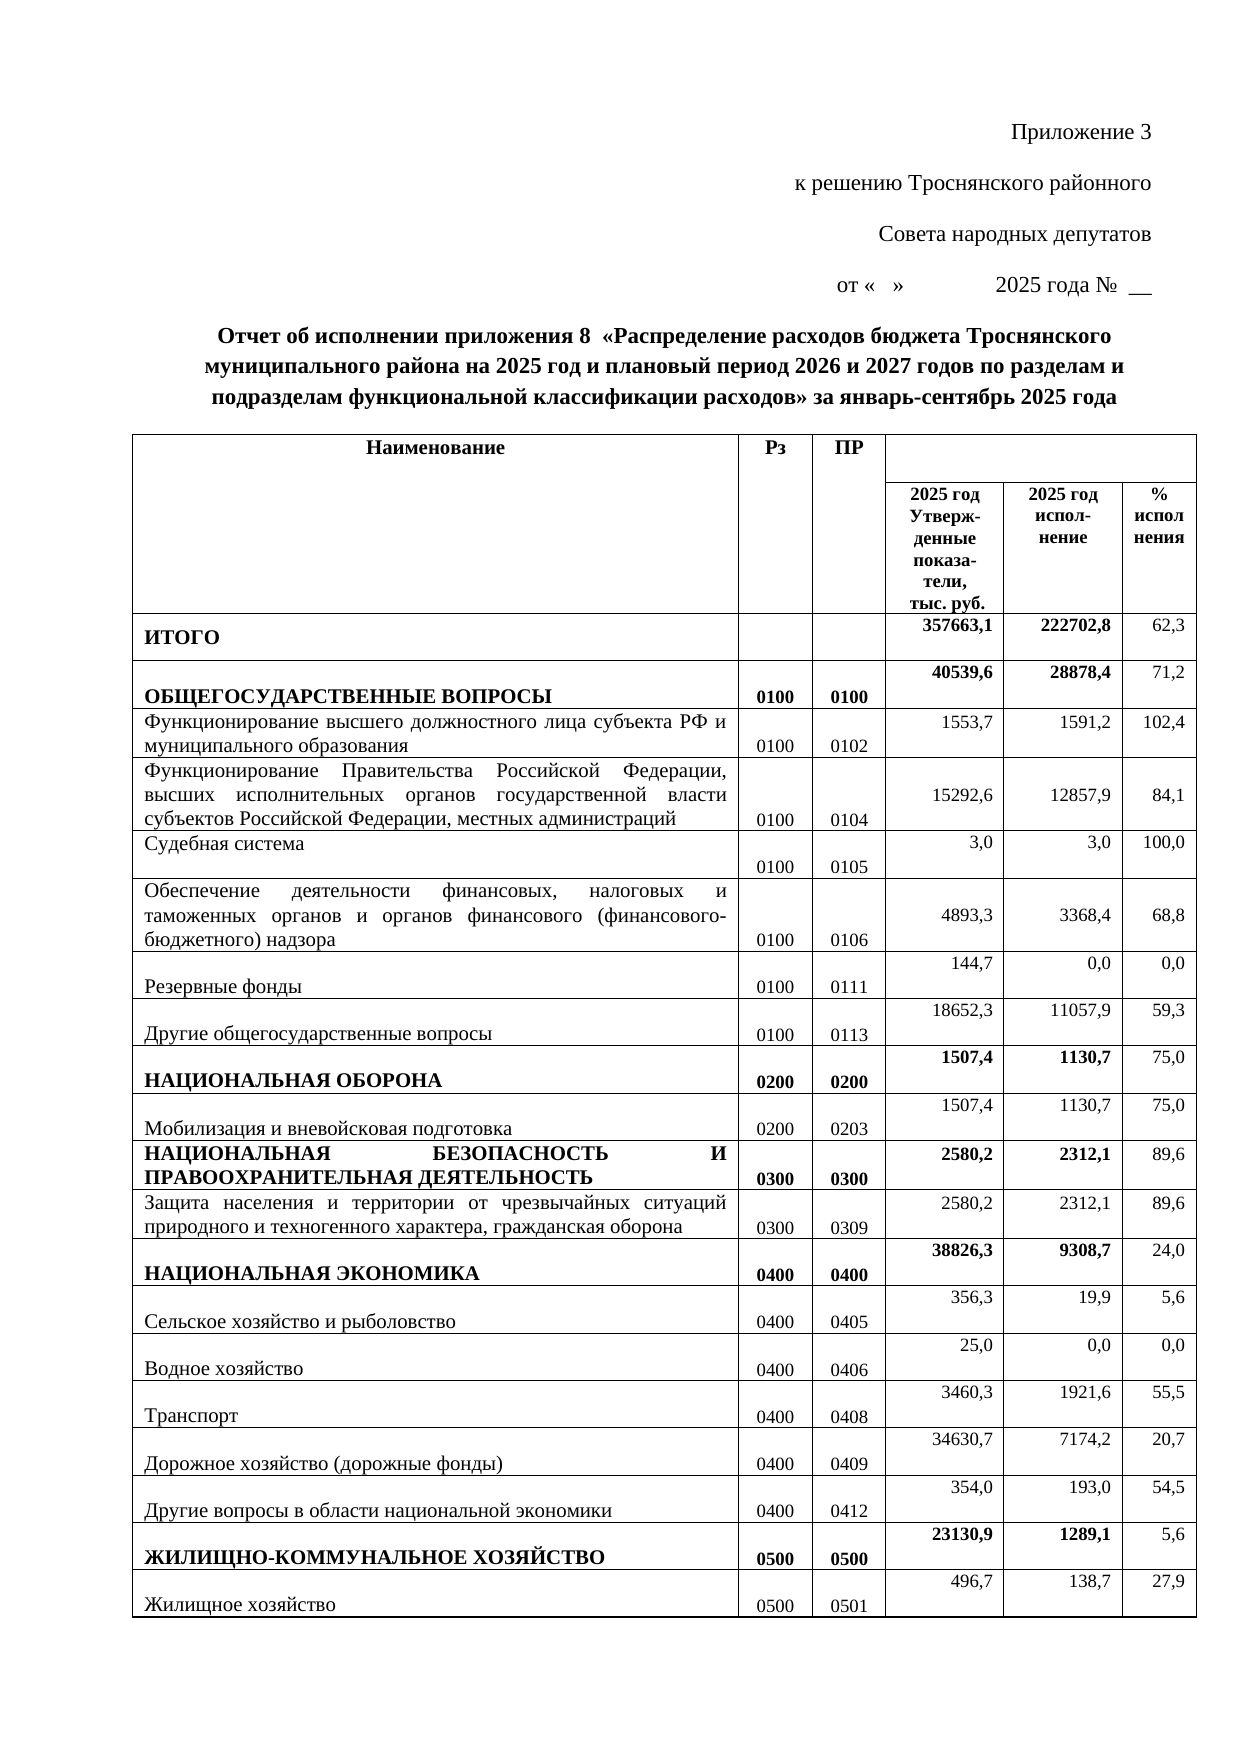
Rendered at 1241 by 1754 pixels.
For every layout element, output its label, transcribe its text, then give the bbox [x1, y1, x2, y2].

table_cell 40539,6 [886, 661, 1003, 708]
table_cell 62,3 [1123, 614, 1196, 660]
table_cell 0300 [739, 1141, 812, 1189]
table_cell 2025 год испол-нение [1004, 483, 1122, 613]
table_cell Сельское хозяйство и рыболовство [133, 1286, 738, 1333]
table_header Рз [739, 435, 812, 613]
table_cell 0,0 [1123, 952, 1196, 998]
table_cell 38826,3 [886, 1239, 1003, 1285]
table_cell 138,7 [1004, 1570, 1122, 1616]
table_cell 1553,7 [886, 709, 1003, 757]
table_cell Судебная система [133, 831, 738, 877]
table_cell [813, 614, 885, 660]
table_cell 144,7 [886, 952, 1003, 998]
table_cell 9308,7 [1004, 1239, 1122, 1285]
table_cell 1289,1 [1004, 1523, 1122, 1569]
table_cell 68,8 [1123, 879, 1196, 951]
table_cell 0113 [813, 999, 885, 1045]
table_cell НАЦИОНАЛЬНАЯ БЕЗОПАСНОСТЬ И ПРАВООХРАНИТЕЛЬНАЯ ДЕЯТЕЛЬНОСТЬ [133, 1141, 738, 1189]
table_cell 0412 [813, 1476, 885, 1522]
text Приложение 3 [177, 118, 1152, 144]
table_cell 7174,2 [1004, 1428, 1122, 1474]
table_cell 0100 [739, 758, 812, 830]
table_cell 0300 [739, 1190, 812, 1238]
table_cell 71,2 [1123, 661, 1196, 708]
table_cell 0100 [813, 661, 885, 708]
table_cell 11057,9 [1004, 999, 1122, 1045]
table_cell 0400 [739, 1334, 812, 1380]
table_cell 100,0 [1123, 831, 1196, 877]
table_cell 0405 [813, 1286, 885, 1333]
table_cell 0,0 [1123, 1334, 1196, 1380]
table_cell 2312,1 [1004, 1190, 1122, 1238]
table_cell ЖИЛИЩНО-КОММУНАЛЬНОЕ ХОЗЯЙСТВО [133, 1523, 738, 1569]
table_cell 0500 [813, 1523, 885, 1569]
table_cell 0111 [813, 952, 885, 998]
table_cell 0,0 [1004, 1334, 1122, 1380]
table_cell 0309 [813, 1190, 885, 1238]
table_cell 0100 [739, 709, 812, 757]
table_cell 34630,7 [886, 1428, 1003, 1474]
table_cell 2025 год [886, 483, 1003, 504]
table_cell 59,3 [1123, 999, 1196, 1045]
table_cell 0100 [739, 879, 812, 951]
table_cell 5,6 [1123, 1523, 1196, 1569]
table_cell 0400 [739, 1381, 812, 1427]
table_cell 0106 [813, 879, 885, 951]
table_cell 0400 [739, 1428, 812, 1474]
table_cell 15292,6 [886, 758, 1003, 830]
table_cell 0501 [813, 1570, 885, 1616]
table_cell 1130,7 [1004, 1094, 1122, 1140]
table_cell 5,6 [1123, 1286, 1196, 1333]
table_cell 0409 [813, 1428, 885, 1474]
table_cell 19,9 [1004, 1286, 1122, 1333]
table_cell Водное хозяйство [133, 1334, 738, 1380]
table_cell 3,0 [886, 831, 1003, 877]
table_cell 2580,2 [886, 1190, 1003, 1238]
table_cell 356,3 [886, 1286, 1003, 1333]
table_cell 20,7 [1123, 1428, 1196, 1474]
table_cell Транспорт [133, 1381, 738, 1427]
table_cell 0100 [739, 952, 812, 998]
table_cell 2580,2 [886, 1141, 1003, 1189]
table_cell 4893,3 [886, 879, 1003, 951]
table_cell 0104 [813, 758, 885, 830]
table_cell 54,5 [1123, 1476, 1196, 1522]
table_cell 496,7 [886, 1570, 1003, 1616]
table_cell Функционирование Правительства Российской Федерации, высших исполнительных органов государственной власти субъектов Российской Федерации, местных администраций [133, 758, 738, 830]
table_cell 0100 [739, 661, 812, 708]
table_cell 89,6 [1123, 1190, 1196, 1238]
table_cell 27,9 [1123, 1570, 1196, 1616]
table_header Наименование [133, 435, 738, 613]
table_cell 1591,2 [1004, 709, 1122, 757]
table_cell 1130,7 [1004, 1046, 1122, 1092]
text к решению Троснянского районного [177, 169, 1152, 196]
table_cell Дорожное хозяйство (дорожные фонды) [133, 1428, 738, 1474]
table_cell Жилищное хозяйство [133, 1570, 738, 1616]
table_cell ОБЩЕГОСУДАРСТВЕННЫЕ ВОПРОСЫ [133, 661, 738, 708]
table_cell 1921,6 [1004, 1381, 1122, 1427]
table_header ПР [813, 435, 885, 613]
table_cell 25,0 [886, 1334, 1003, 1380]
table_header [886, 435, 1196, 482]
table_cell Обеспечение деятельности финансовых, налоговых и таможенных органов и органов финансового (финансового-бюджетного) надзора [133, 879, 738, 951]
table_cell 0200 [739, 1094, 812, 1140]
table_cell НАЦИОНАЛЬНАЯ ЭКОНОМИКА [133, 1239, 738, 1285]
text Отчет об исполнении приложения 8 «Распределение расходов бюджета Троснянского муниципального района на 2025 год и плановый период 2026 и 2027 годов по разделам и подразделам функциональной классификации расходов» за январь-сентябрь 2025 года [177, 322, 1152, 409]
table_cell 84,1 [1123, 758, 1196, 830]
table_cell Другие общегосударственные вопросы [133, 999, 738, 1045]
table_cell 0400 [739, 1476, 812, 1522]
table_cell 24,0 [1123, 1239, 1196, 1285]
table_cell 193,0 [1004, 1476, 1122, 1522]
table_cell 3,0 [1004, 831, 1122, 877]
table_cell 75,0 [1123, 1094, 1196, 1140]
table_cell 222702,8 [1004, 614, 1122, 660]
table_cell 0105 [813, 831, 885, 877]
table_cell 0400 [739, 1239, 812, 1285]
table_cell 0102 [813, 709, 885, 757]
table_cell 2312,1 [1004, 1141, 1122, 1189]
table_cell Защита населения и территории от чрезвычайных ситуаций природного и техногенного характера, гражданская оборона [133, 1190, 738, 1238]
table_cell Мобилизация и вневойсковая подготовка [133, 1094, 738, 1140]
table_cell 1507,4 [886, 1094, 1003, 1140]
table_cell 23130,9 [886, 1523, 1003, 1569]
text Совета народных депутатов [177, 220, 1152, 247]
table_cell Утверж- денные показа-тели, тыс. руб. [886, 504, 1003, 613]
table_cell 0,0 [1004, 952, 1122, 998]
table_cell 0500 [739, 1570, 812, 1616]
table_cell Функционирование высшего должностного лица субъекта РФ и муниципального образования [133, 709, 738, 757]
table_cell 55,5 [1123, 1381, 1196, 1427]
text от « » 2025 года № __ [177, 271, 1152, 298]
table_cell 0400 [739, 1286, 812, 1333]
table_cell 357663,1 [886, 614, 1003, 660]
table_cell 3368,4 [1004, 879, 1122, 951]
table_cell 0100 [739, 831, 812, 877]
table_cell % исполнения [1123, 483, 1196, 613]
table_cell 28878,4 [1004, 661, 1122, 708]
table_cell 75,0 [1123, 1046, 1196, 1092]
table_cell 0203 [813, 1094, 885, 1140]
table_cell 0406 [813, 1334, 885, 1380]
table_cell 0100 [739, 999, 812, 1045]
table_cell Резервные фонды [133, 952, 738, 998]
table_cell 3460,3 [886, 1381, 1003, 1427]
table_cell 0200 [813, 1046, 885, 1092]
table_cell 354,0 [886, 1476, 1003, 1522]
table_cell 0500 [739, 1523, 812, 1569]
table_cell [739, 614, 812, 660]
table_cell 12857,9 [1004, 758, 1122, 830]
table_cell 89,6 [1123, 1141, 1196, 1189]
table_cell НАЦИОНАЛЬНАЯ ОБОРОНА [133, 1046, 738, 1092]
table_cell Другие вопросы в области национальной экономики [133, 1476, 738, 1522]
table_cell 102,4 [1123, 709, 1196, 757]
table_cell 0400 [813, 1239, 885, 1285]
table_cell 0408 [813, 1381, 885, 1427]
table_cell 1507,4 [886, 1046, 1003, 1092]
table_cell 0300 [813, 1141, 885, 1189]
table_cell 0200 [739, 1046, 812, 1092]
table_cell 18652,3 [886, 999, 1003, 1045]
table_cell ИТОГО [133, 614, 738, 660]
